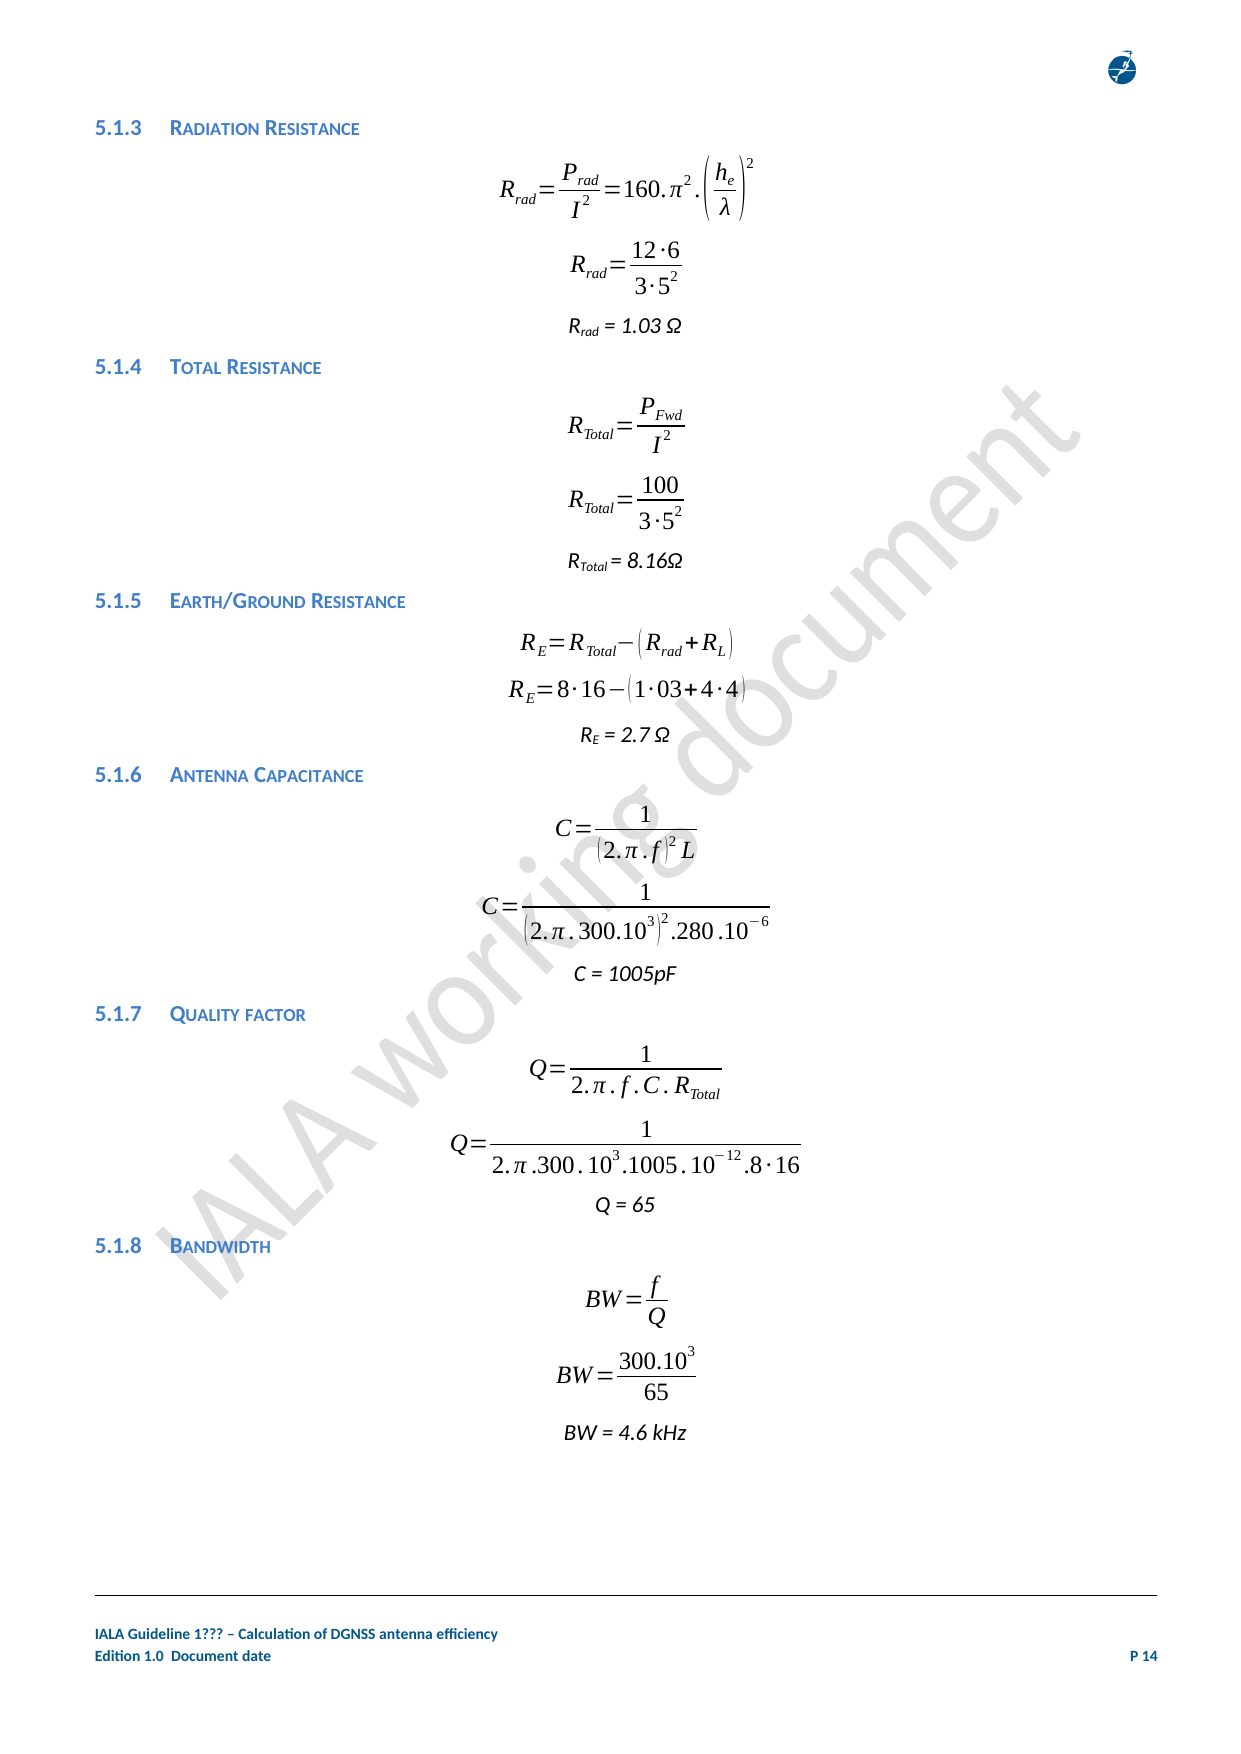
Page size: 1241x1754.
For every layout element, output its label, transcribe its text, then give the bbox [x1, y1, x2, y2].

subtitle Radiation Resistance [94, 113, 1157, 142]
subtitle Bandwidth [94, 1231, 1157, 1259]
picture [1077, 0, 1196, 119]
subtitle Earth/Ground Resistance [94, 587, 1157, 615]
text BW = 4.6 kHz [94, 1418, 1157, 1446]
text C = 1005pF [94, 959, 1157, 987]
subtitle Antenna Capacitance [94, 760, 1157, 788]
subtitle Quality factor [94, 999, 1157, 1028]
text Q = 65 [94, 1190, 1157, 1218]
text RE = 2.7 Ω [94, 720, 1157, 748]
text RTotal = 8.16Ω [94, 546, 1157, 574]
text Rrad = 1.03 Ω [94, 311, 1157, 339]
subtitle Total Resistance [94, 352, 1157, 380]
